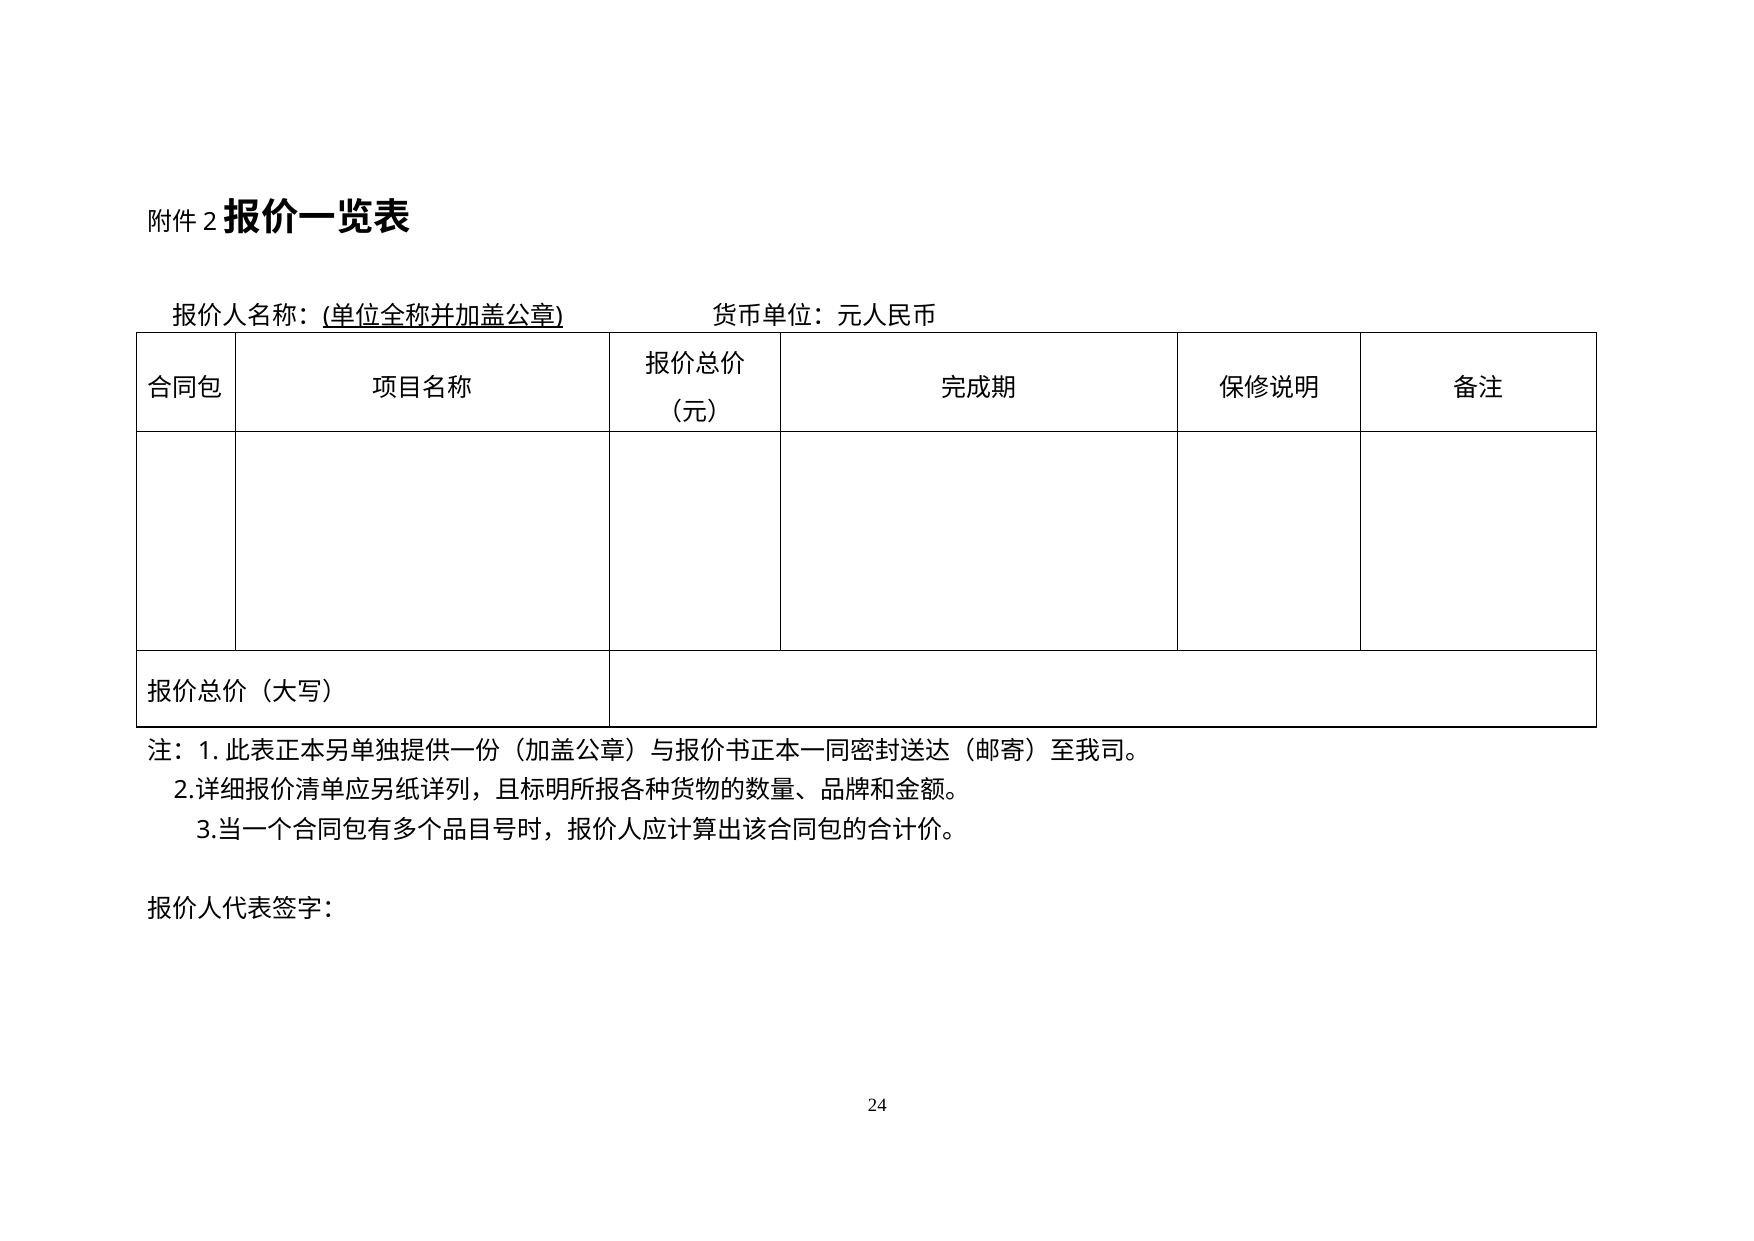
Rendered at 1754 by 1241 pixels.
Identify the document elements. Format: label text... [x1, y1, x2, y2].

table_header 项目名称 [236, 333, 609, 431]
table_header 备注 [1361, 333, 1596, 431]
table_cell [781, 432, 1177, 650]
table_cell [1361, 432, 1596, 650]
text 3.当一个合同包有多个品目号时，报价人应计算出该合同包的合计价。 [148, 807, 1606, 846]
table_header 合同包 [137, 333, 235, 431]
table_header 报价总价（元） [610, 333, 780, 431]
table_cell 报价总价（大写） [137, 651, 609, 726]
table_header 保修说明 [1178, 333, 1360, 431]
table_cell [236, 432, 609, 650]
table_header 完成期 [781, 333, 1177, 431]
text 2.详细报价清单应另纸详列，且标明所报各种货物的数量、品牌和金额。 [148, 767, 1606, 807]
table_cell [610, 432, 780, 650]
table_cell [137, 432, 235, 650]
text 报价人名称：(单位全称并加盖公章) 货币单位：元人民币 [148, 292, 1606, 332]
text 注：1. 此表正本另单独提供一份（加盖公章）与报价书正本一同密封送达（邮寄）至我司。 [148, 727, 1606, 767]
text 报价人代表签字： [148, 886, 1606, 925]
table_cell [610, 651, 1596, 726]
table_cell [1178, 432, 1360, 650]
text 附件2 报价一览表 [148, 187, 1606, 241]
